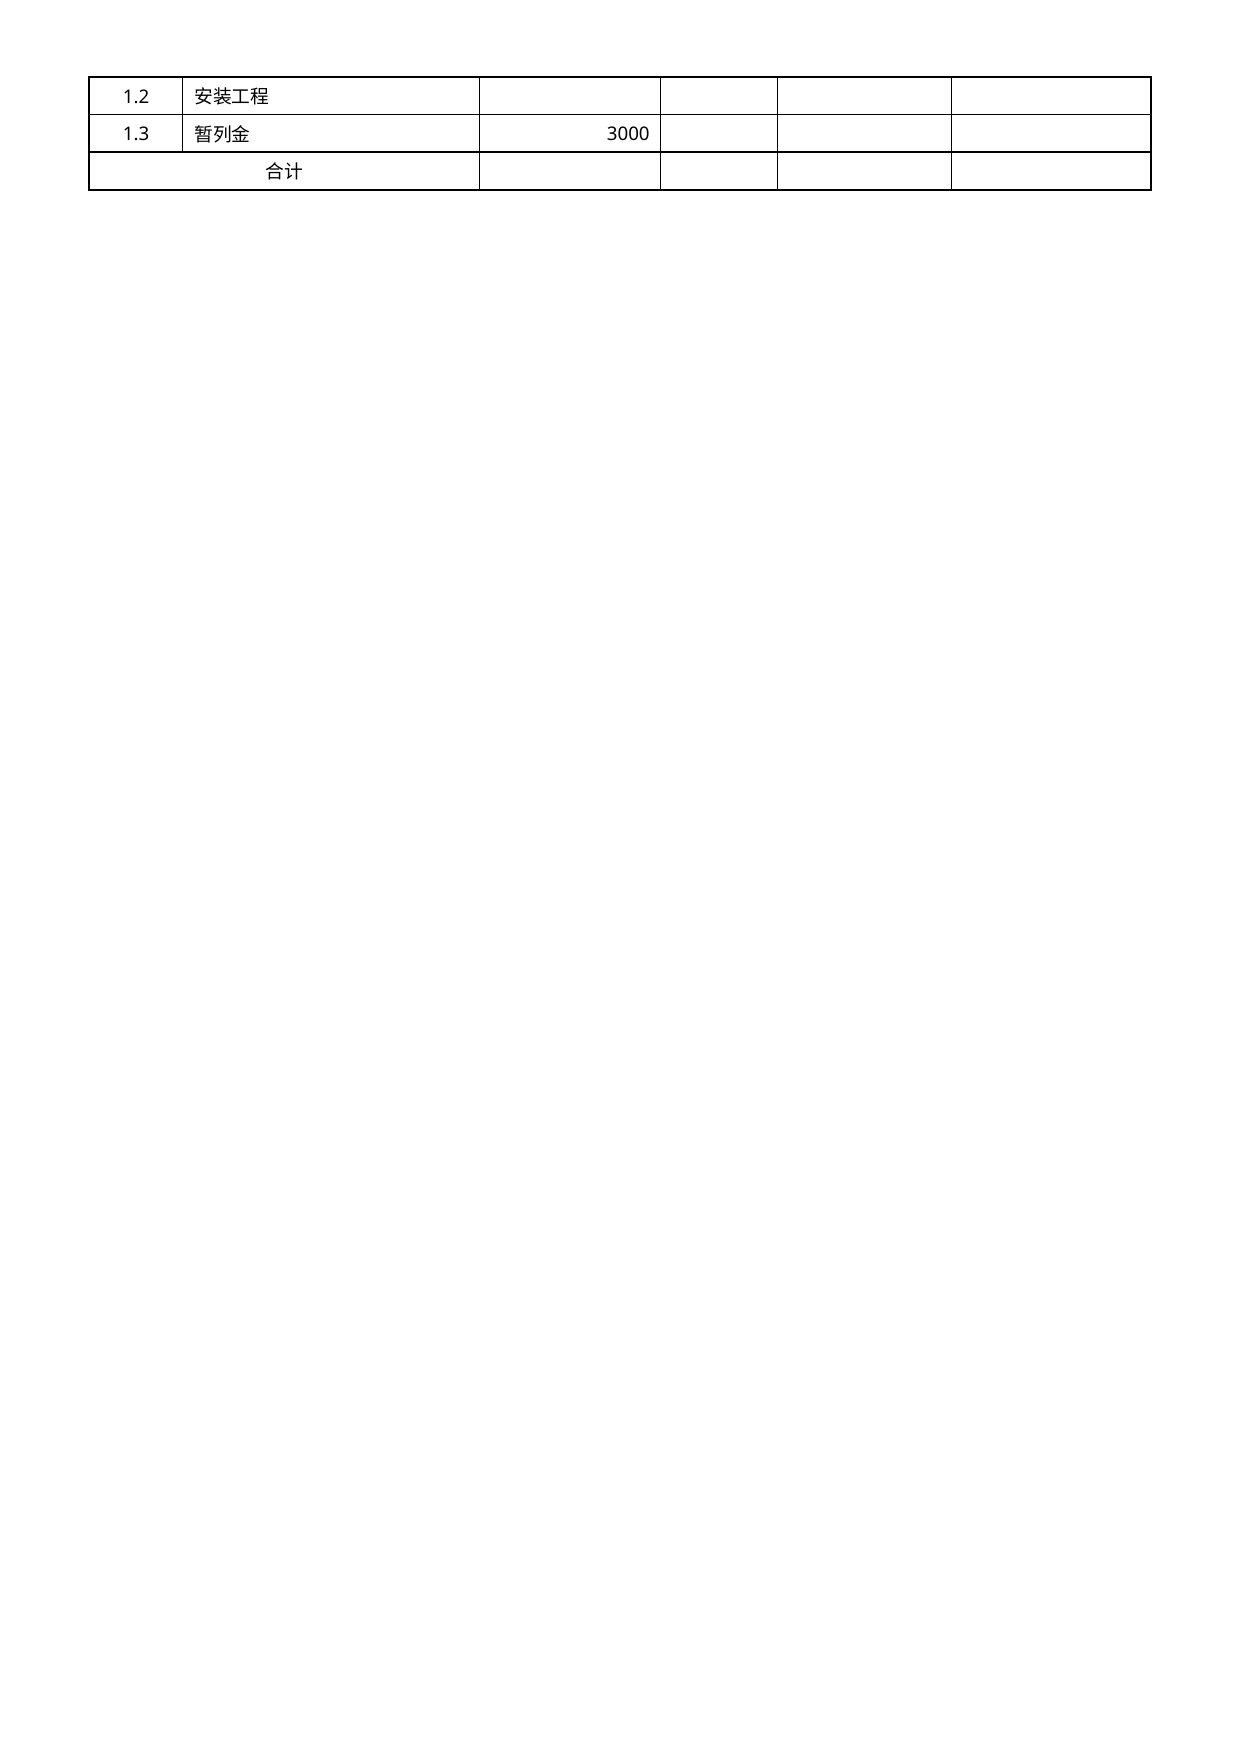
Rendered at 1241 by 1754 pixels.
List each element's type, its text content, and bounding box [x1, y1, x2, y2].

table_cell [952, 78, 1150, 114]
table_cell 1.3 [90, 115, 182, 151]
table_cell 安装工程 [183, 78, 479, 114]
table_cell 暂列金 [183, 115, 479, 151]
table_cell 1.2 [90, 78, 182, 114]
table_cell [480, 153, 660, 189]
table_cell 合计 [90, 153, 479, 189]
table_cell [480, 78, 660, 114]
table_cell [661, 115, 777, 151]
table_cell [952, 115, 1150, 151]
table_cell [952, 153, 1150, 189]
table_cell [661, 153, 777, 189]
table_cell [661, 78, 777, 114]
table_cell [778, 115, 951, 151]
table_cell 3000 [480, 115, 660, 151]
table_cell [778, 78, 951, 114]
table_cell [778, 153, 951, 189]
